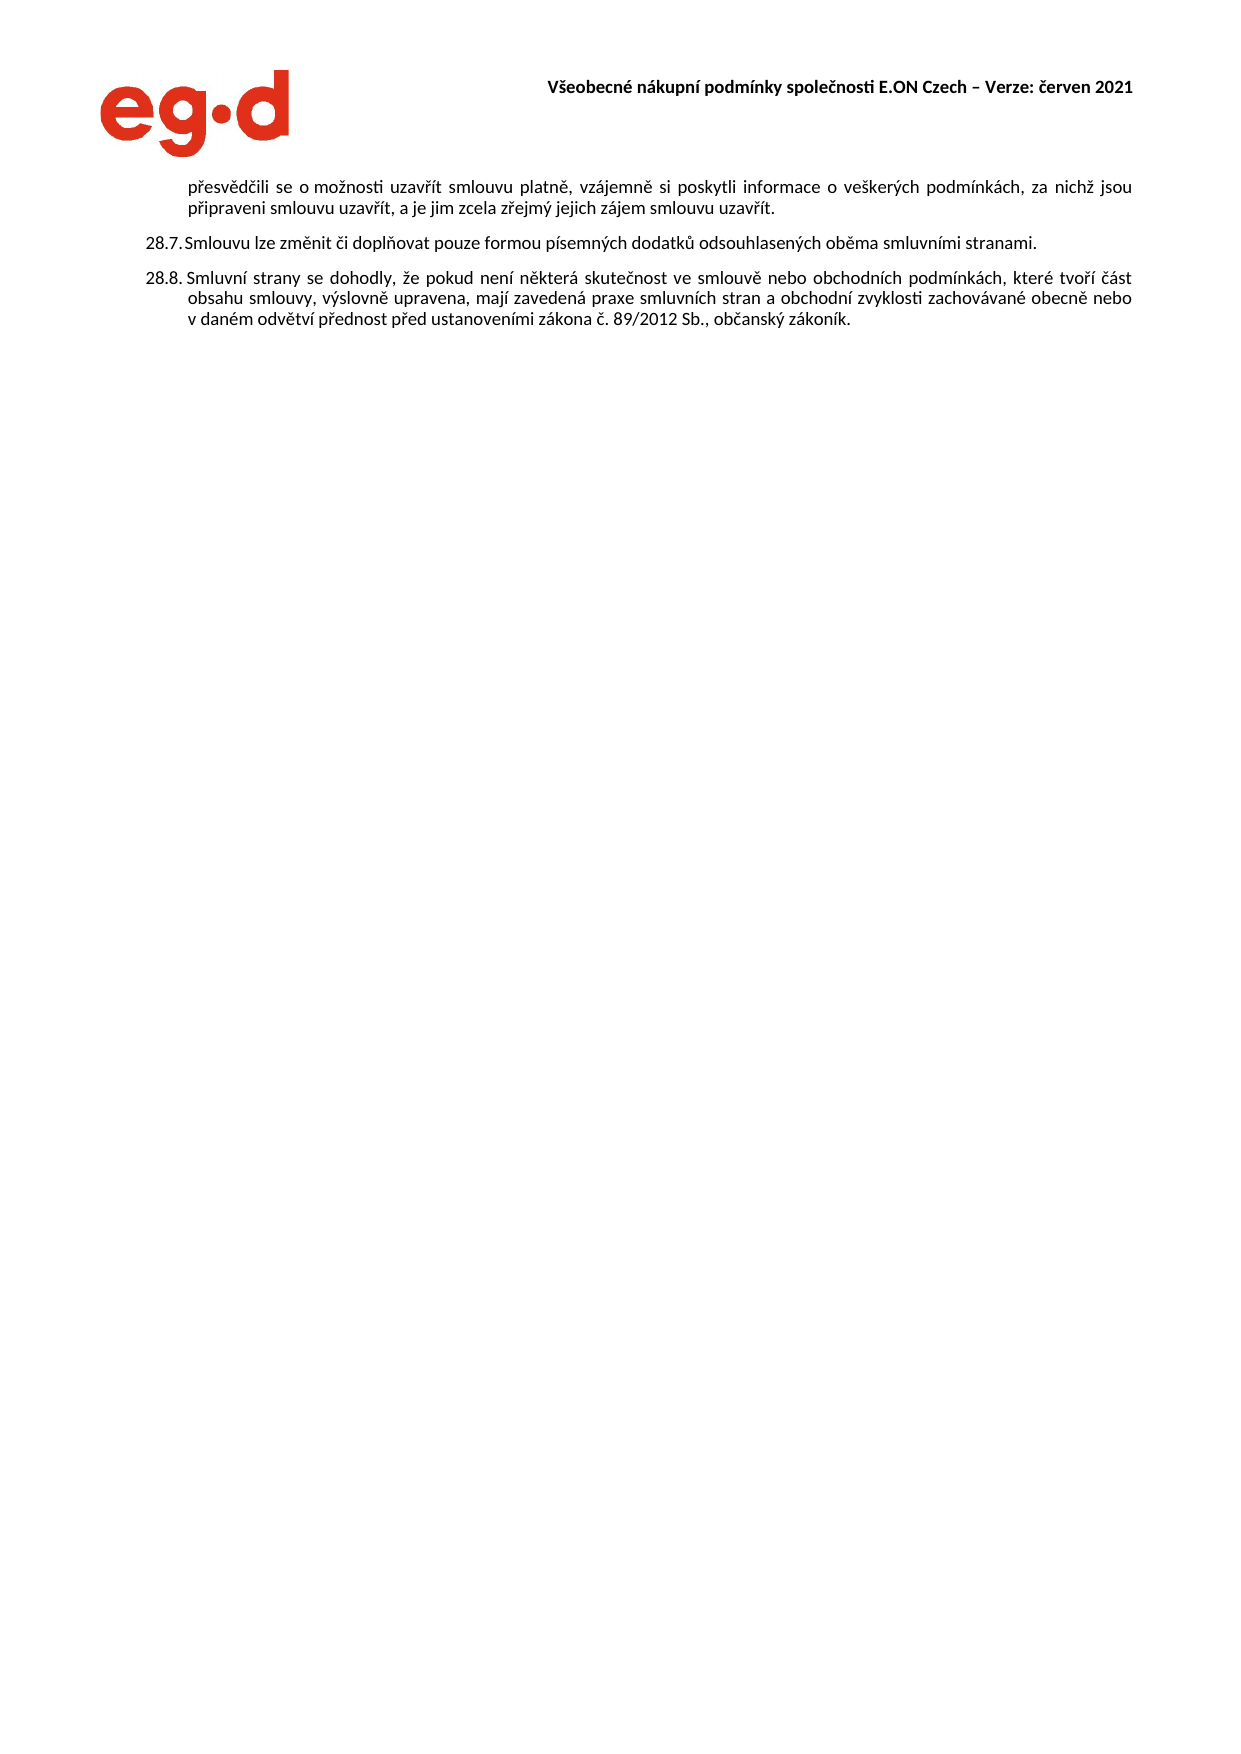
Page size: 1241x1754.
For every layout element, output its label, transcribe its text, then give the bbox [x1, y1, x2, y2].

picture [100, 70, 289, 157]
list Smluvní strany se dohodly, že pokud není některá skutečnost ve smlouvě nebo obchodních podmínkách, které tvoří část obsahu smlouvy, výslovně upravena, mají zavedená praxe smluvních stran a obchodní zvyklosti zachovávané obecně nebo v daném odvětví přednost před ustanoveními zákona č. 89/2012 Sb., občanský zákoník. [145, 267, 1134, 330]
list Smlouvu lze změnit či doplňovat pouze formou písemných dodatků odsouhlasených oběma smluvními stranami. [145, 233, 1134, 254]
